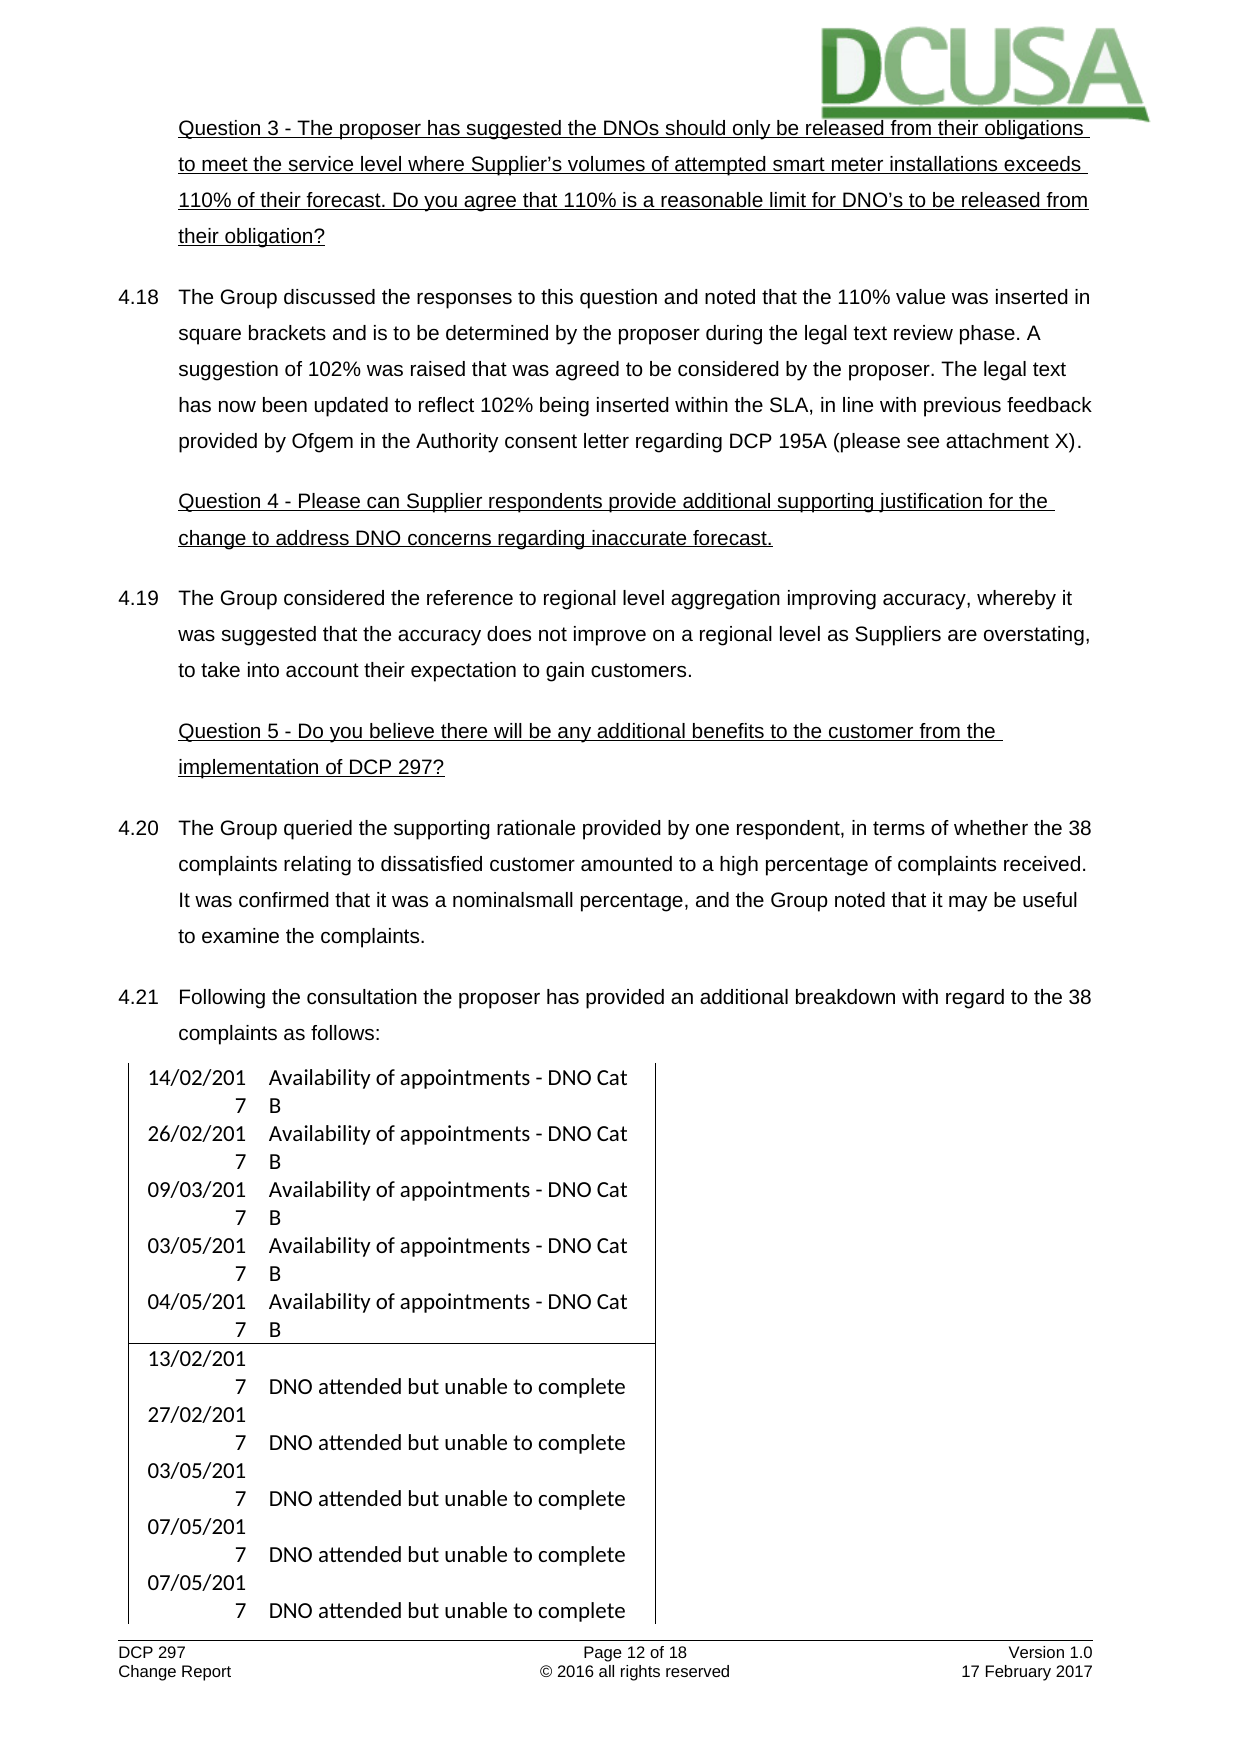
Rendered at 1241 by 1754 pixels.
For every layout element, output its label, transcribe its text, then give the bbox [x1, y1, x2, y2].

table_cell [258, 1512, 655, 1568]
table_cell [129, 1568, 257, 1624]
table_cell [258, 1175, 655, 1231]
table_header [258, 1063, 655, 1119]
table_cell [129, 1344, 257, 1400]
table_cell [129, 1175, 257, 1231]
table_cell [129, 1512, 257, 1568]
subtitle The Group considered the reference to regional level aggregation improving accuracy, whereby it was suggested that the accuracy does not improve on a regional level as Suppliers are overstating, to take into account their expectation to gain customers [118, 586, 1093, 682]
table_cell [129, 1456, 257, 1512]
table_cell [129, 1287, 257, 1343]
subtitle Question 5 - Do you believe there will be any additional benefits to the customer from the implementation of DCP 297? [178, 719, 1093, 779]
table_cell [258, 1231, 655, 1287]
table_cell [129, 1231, 257, 1287]
table_cell [258, 1119, 655, 1175]
subtitle The Group discussed the responses to this question and noted that the 110% value was inserted in square brackets and is to be determined by the proposer during the legal text review phase. A suggestion of 102% was raised that was agreed to be considered by the proposer. [118, 285, 1093, 452]
subtitle The Group queried the supporting rationale provided by one respondent, in terms of whether the 38 complaints relating to dissatisfied customer amounted to a high percentage of complaints received. It was confirmed that it was a percentage, and the Group noted that it may be useful to examine the complaints. [118, 816, 1093, 948]
table_cell [258, 1344, 655, 1400]
table_cell [258, 1568, 655, 1624]
table_cell [129, 1400, 257, 1456]
picture [793, 11, 1174, 141]
table_cell [258, 1456, 655, 1512]
table_header [129, 1063, 257, 1119]
table_cell [129, 1119, 257, 1175]
table_cell [258, 1400, 655, 1456]
subtitle Question 4 - Please can Supplier respondents provide additional supporting justification for the change to address DNO concerns regarding inaccurate forecast. [178, 489, 1093, 549]
subtitle Question 3 - The proposer has suggested the DNOs should only be released from their obligations to meet the service level where Supplier’s volumes of attempted smart meter installations exceeds 110% of their forecast. Do you agree that 110% is a reasonable limit for DNO’s to be released from their obligation? [178, 116, 1093, 248]
table_cell [258, 1287, 655, 1343]
